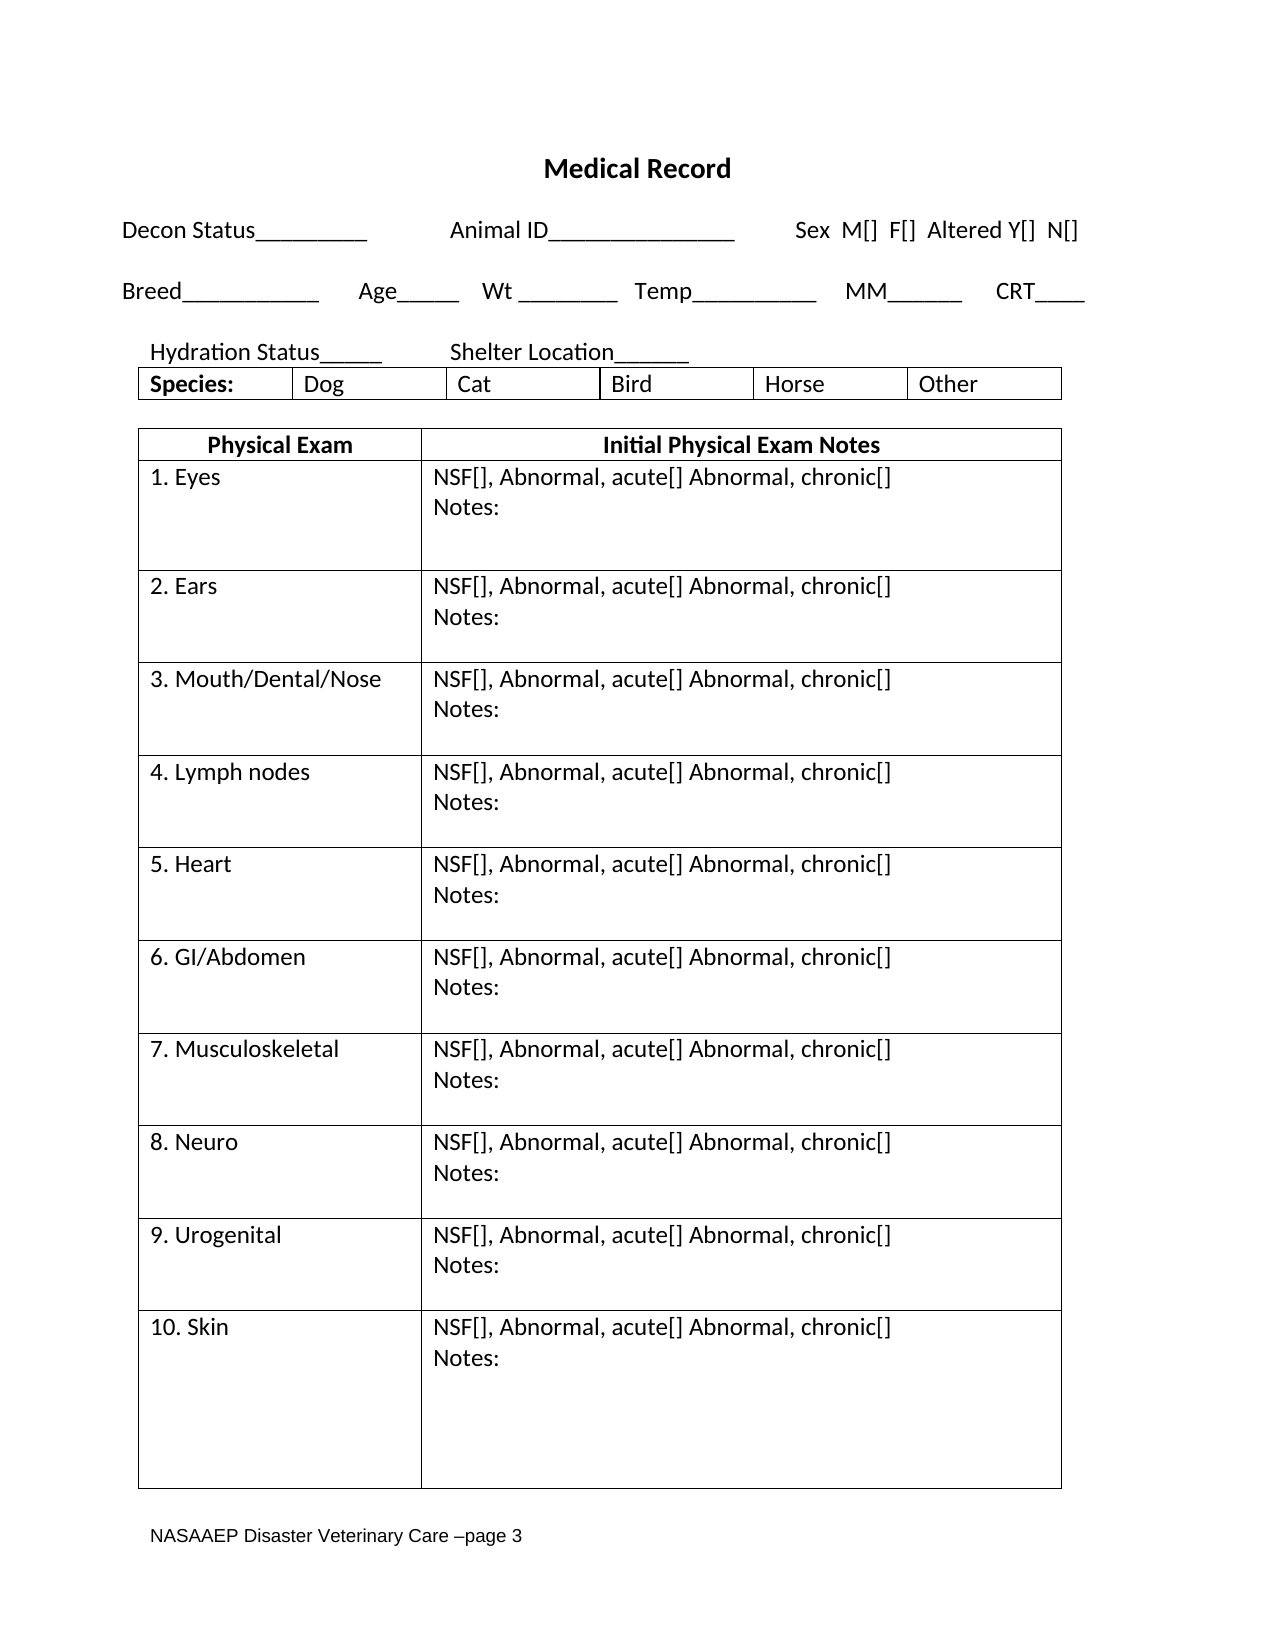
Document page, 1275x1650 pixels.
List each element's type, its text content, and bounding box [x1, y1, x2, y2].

table_header Bird [601, 368, 753, 398]
table_header Horse [754, 368, 907, 398]
table_cell NSF[], Abnormal, acute[] Abnormal, chronic[] Notes: [422, 1126, 1061, 1218]
table_cell 1. Eyes [139, 461, 421, 569]
table_cell 3. Mouth/Dental/Nose [139, 663, 421, 755]
table_header Cat [447, 368, 599, 398]
table_header Other [908, 368, 1061, 398]
table_header Species: [139, 368, 292, 398]
text Decon Status_________ Animal ID_______________ Sex M[] F[] Altered Y[] N[] [122, 214, 1125, 245]
table_cell NSF[], Abnormal, acute[] Abnormal, chronic[] Notes: [422, 571, 1061, 662]
table_cell NSF[], Abnormal, acute[] Abnormal, chronic[] Notes: [422, 461, 1061, 569]
table_cell NSF[], Abnormal, acute[] Abnormal, chronic[] Notes: [422, 1219, 1061, 1310]
table_cell 7. Musculoskeletal [139, 1034, 421, 1125]
table_cell NSF[], Abnormal, acute[] Abnormal, chronic[] Notes: [422, 663, 1061, 755]
table_header Physical Exam [139, 429, 421, 460]
table_cell 4. Lymph nodes [139, 756, 421, 847]
table_cell NSF[], Abnormal, acute[] Abnormal, chronic[] Notes: [422, 848, 1061, 940]
table_cell 2. Ears [139, 571, 421, 662]
table_cell NSF[], Abnormal, acute[] Abnormal, chronic[] Notes: [422, 756, 1061, 847]
table_cell 9. Urogenital [139, 1219, 421, 1310]
text Medical Record [150, 150, 1125, 186]
table_header Initial Physical Exam Notes [422, 429, 1061, 460]
table_cell 5. Heart [139, 848, 421, 940]
table_cell NSF[], Abnormal, acute[] Abnormal, chronic[] Notes: [422, 941, 1061, 1032]
text Hydration Status_____ Shelter Location______ [150, 336, 1125, 367]
table_cell 10. Skin [139, 1311, 421, 1487]
table_cell 8. Neuro [139, 1126, 421, 1218]
table_cell NSF[], Abnormal, acute[] Abnormal, chronic[] Notes: [422, 1311, 1061, 1487]
table_cell 6. GI/Abdomen [139, 941, 421, 1032]
table_cell NSF[], Abnormal, acute[] Abnormal, chronic[] Notes: [422, 1034, 1061, 1125]
text Breed___________ Age_____ Wt ________ Temp__________ MM______ CRT____ [122, 275, 1153, 306]
table_header Dog [293, 368, 446, 398]
